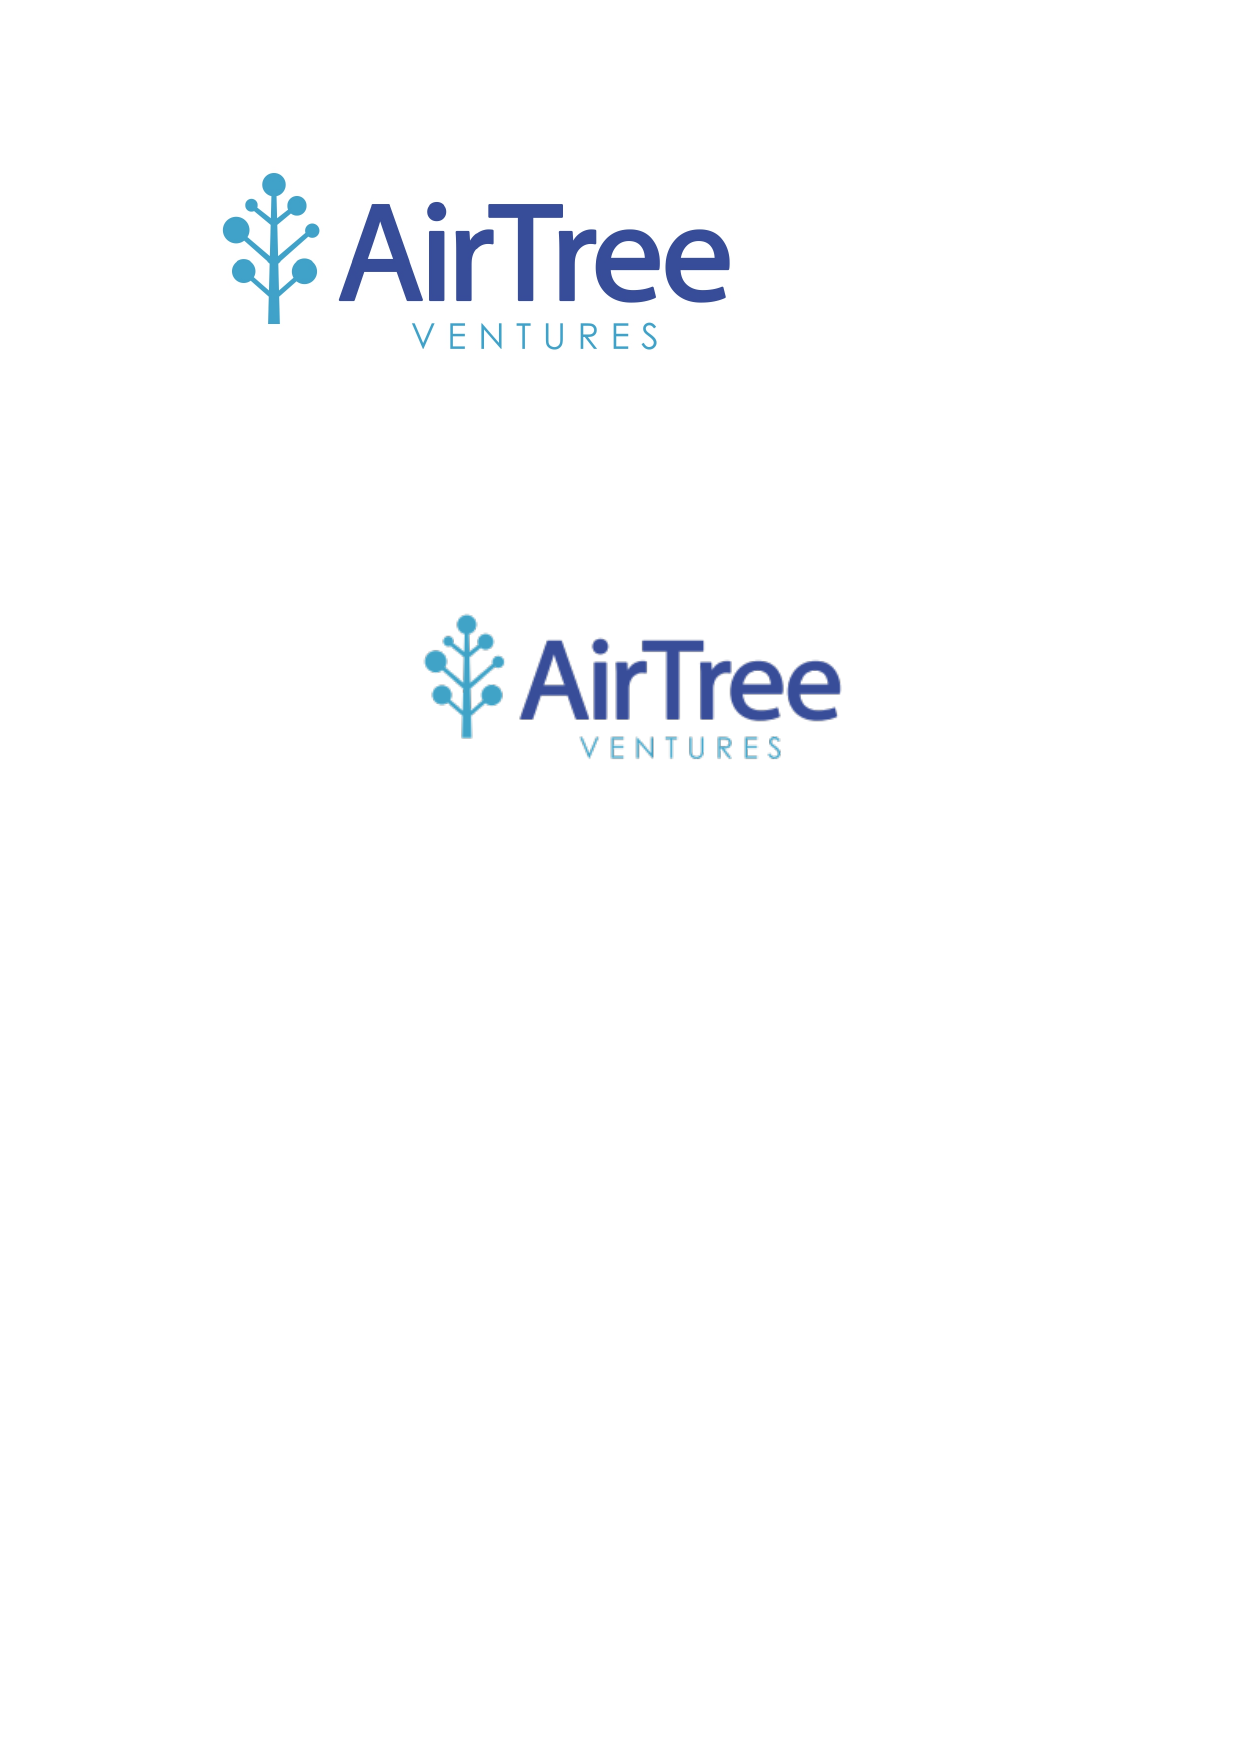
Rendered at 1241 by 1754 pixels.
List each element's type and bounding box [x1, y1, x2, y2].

picture [187, 150, 765, 373]
